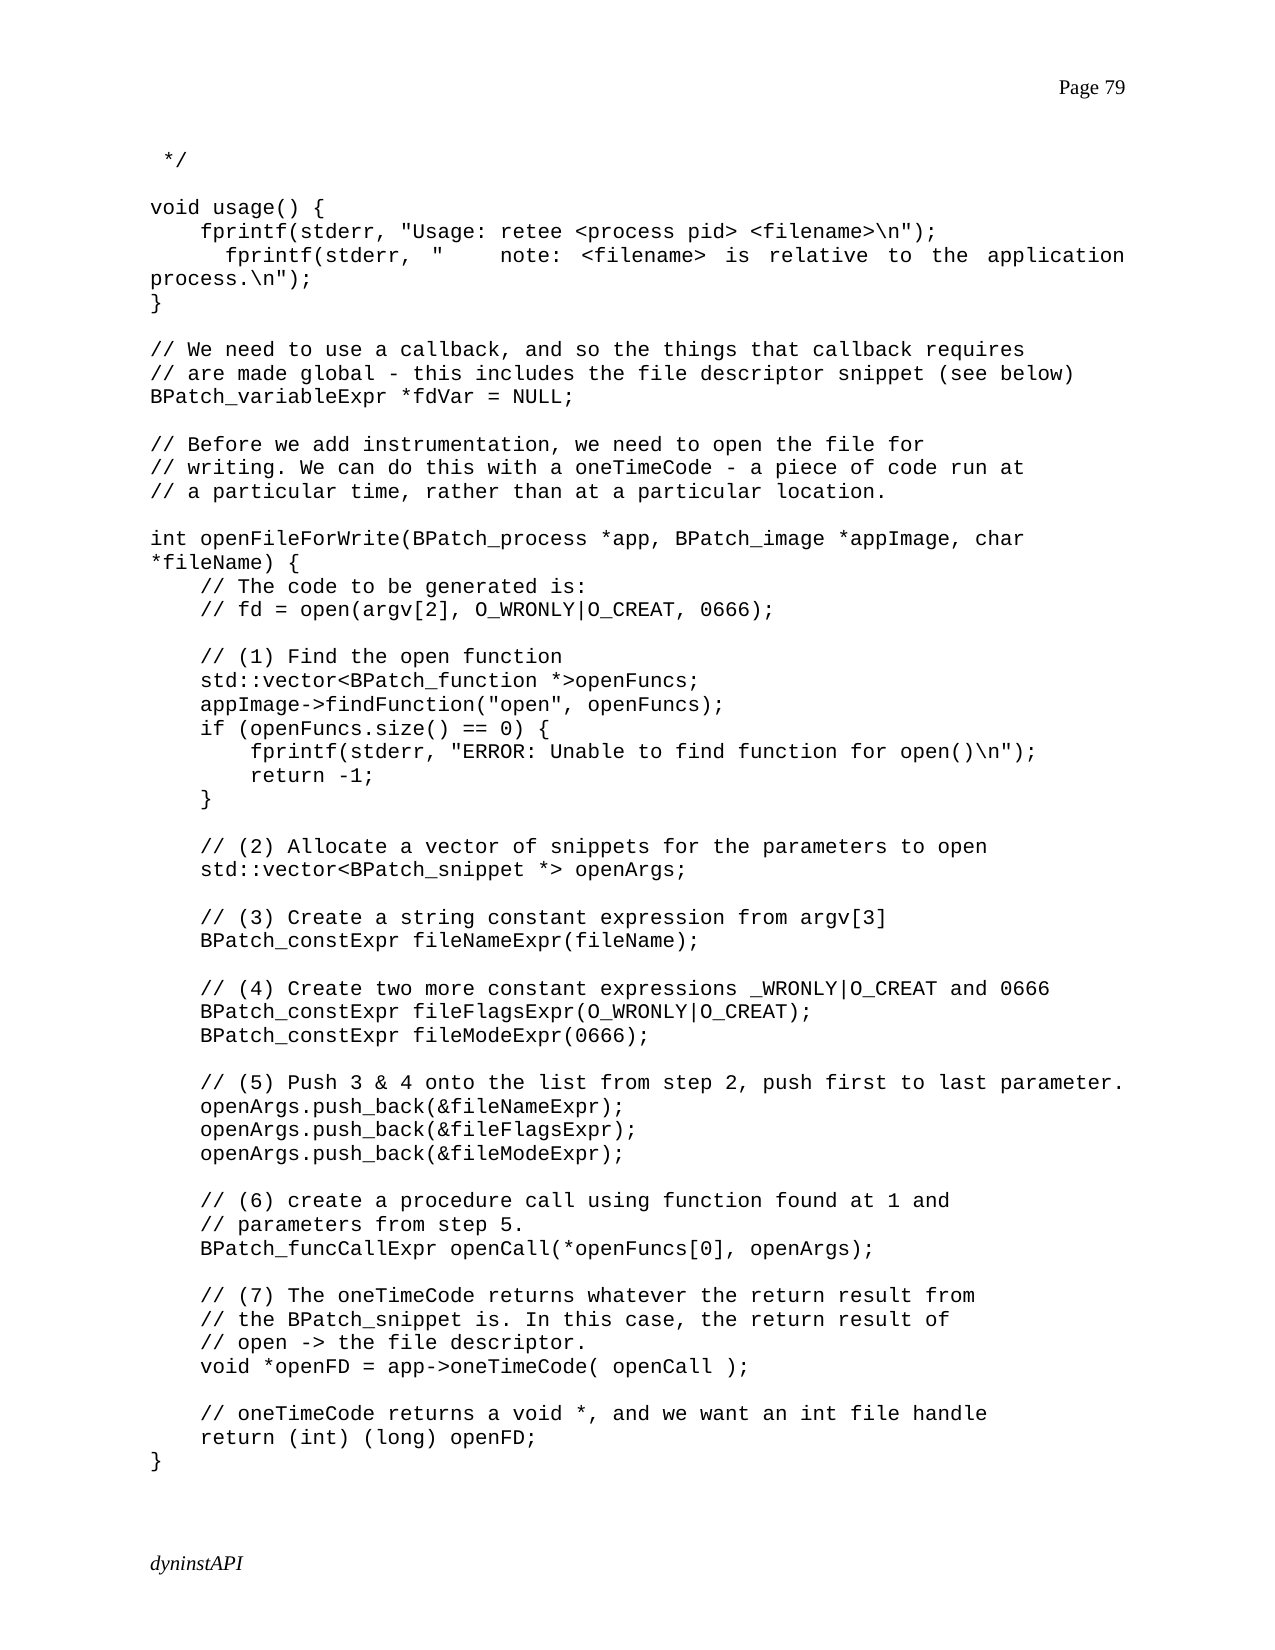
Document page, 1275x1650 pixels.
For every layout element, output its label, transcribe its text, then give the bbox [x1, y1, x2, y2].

text return -1; [150, 765, 1125, 788]
text BPatch_constExpr fileModeExpr(0666); [150, 1025, 1125, 1048]
text openArgs.push_back(&fileModeExpr); [150, 1143, 1125, 1167]
text // fd = open(argv[2], O_WRONLY|O_CREAT, 0666); [150, 599, 1125, 623]
text } [150, 292, 1125, 316]
text // (6) create a procedure call using function found at 1 and [150, 1190, 1125, 1214]
text // The code to be generated is: [150, 576, 1125, 599]
text fprintf(stderr, "Usage: retee <process pid> <filename>\n"); [150, 221, 1125, 244]
text // (3) Create a string constant expression from argv[3] [150, 907, 1125, 930]
text BPatch_constExpr fileNameExpr(fileName); [150, 930, 1125, 954]
text fprintf(stderr, "ERROR: Unable to find function for open()\n"); [150, 741, 1125, 765]
text openArgs.push_back(&fileFlagsExpr); [150, 1119, 1125, 1143]
text BPatch_constExpr fileFlagsExpr(O_WRONLY|O_CREAT); [150, 1001, 1125, 1025]
text // (7) The oneTimeCode returns whatever the return result from [150, 1285, 1125, 1309]
text // the BPatch_snippet is. In this case, the return result of [150, 1309, 1125, 1332]
text int openFileForWrite(BPatch_process *app, BPatch_image *appImage, char *fileName) { [150, 528, 1125, 576]
text void usage() { [150, 197, 1125, 221]
text // (1) Find the open function [150, 647, 1125, 670]
text // We need to use a callback, and so the things that callback requires [150, 339, 1125, 363]
text std::vector<BPatch_snippet *> openArgs; [150, 859, 1125, 883]
text std::vector<BPatch_function *>openFuncs; [150, 670, 1125, 694]
text // a particular time, rather than at a particular location. [150, 481, 1125, 505]
text // writing. We can do this with a oneTimeCode - a piece of code run at [150, 457, 1125, 481]
text openArgs.push_back(&fileNameExpr); [150, 1096, 1125, 1119]
text fprintf(stderr, " note: <filename> is relative to the application process.\n"); [150, 244, 1125, 292]
text appImage->findFunction("open", openFuncs); [150, 694, 1125, 717]
text } [150, 788, 1125, 812]
text BPatch_variableExpr *fdVar = NULL; [150, 386, 1125, 410]
text // oneTimeCode returns a void *, and we want an int file handle [150, 1403, 1125, 1427]
text // (2) Allocate a vector of snippets for the parameters to open [150, 836, 1125, 859]
text return (int) (long) openFD; [150, 1427, 1125, 1451]
text // Before we add instrumentation, we need to open the file for [150, 434, 1125, 457]
text if (openFuncs.size() == 0) { [150, 717, 1125, 741]
text } [150, 1451, 1125, 1474]
text // (4) Create two more constant expressions _WRONLY|O_CREAT and 0666 [150, 978, 1125, 1001]
text BPatch_funcCallExpr openCall(*openFuncs[0], openArgs); [150, 1238, 1125, 1261]
text // are made global - this includes the file descriptor snippet (see below) [150, 363, 1125, 386]
text // open -> the file descriptor. [150, 1332, 1125, 1356]
text void *openFD = app->oneTimeCode( openCall ); [150, 1356, 1125, 1379]
text // (5) Push 3 & 4 onto the list from step 2, push first to last parameter. [150, 1072, 1125, 1096]
text */ [150, 150, 1125, 174]
text // parameters from step 5. [150, 1214, 1125, 1238]
